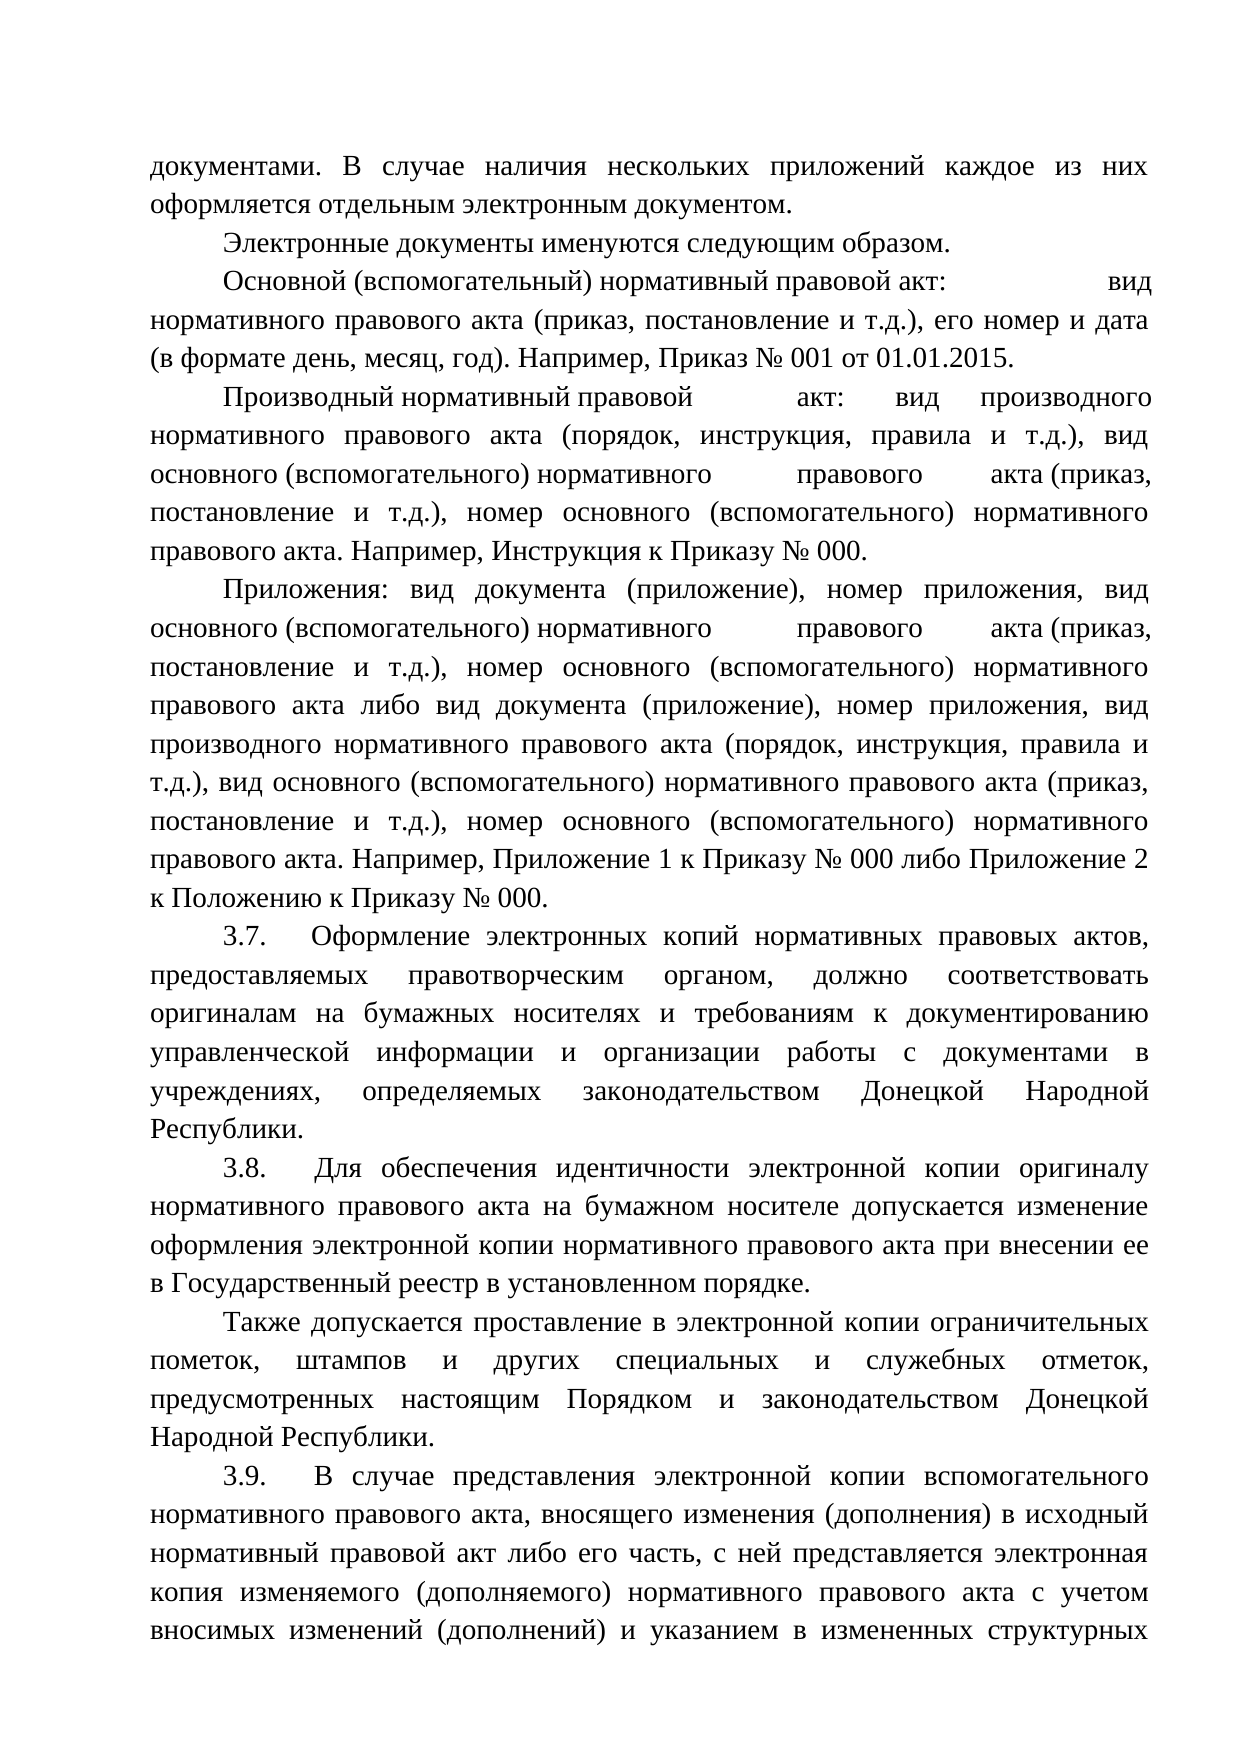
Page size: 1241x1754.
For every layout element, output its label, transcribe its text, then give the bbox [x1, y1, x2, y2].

text Приложения: вид документа (приложение), номер приложения, вид основного (вспомогательного) нормативного правового акта (приказ, [150, 572, 1149, 644]
list Оформление электронных копий нормативных правовых актов, предоставляемых правотворческим органом, должно соответствовать оригиналам на бумажных носителях и требованиям к документированию управленческой информации и организации работы с документами в учреждениях, определяемых законодательством Донецкой Народной Республики. [150, 918, 1149, 1145]
text нормативного правового акта (порядок, инструкция, правила и т.д.), вид основного (вспомогательного) нормативного правового акта (приказ, [150, 417, 1149, 489]
text нормативного правового акта (приказ, постановление и т.д.), его номер и дата (в формате день, месяц, год). Например, Приказ № 001 от 01.01.2015. [150, 302, 1149, 374]
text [150, 148, 1149, 220]
text Основной (вспомогательный) нормативный правовой акт: вид [150, 263, 1152, 297]
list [150, 1458, 1149, 1646]
text постановление и т.д.), номер основного (вспомогательного) нормативного правового акта. Например, Инструкция к Приказу № 000. [150, 494, 1149, 567]
text Также допускается проставление в электронной копии ограничительных пометок, штампов и других специальных и служебных отметок, предусмотренных настоящим Порядком и законодательством Донецкой Народной Республики. [150, 1304, 1149, 1453]
text Производный нормативный правовой акт: вид производного [150, 379, 1152, 412]
text постановление и т.д.), номер основного (вспомогательного) нормативного правового акта либо вид документа (приложение), номер приложения, вид производного нормативного правового акта (порядок, инструкция, правила и т.д.), вид основного (вспомогательного) нормативного правового акта (приказ, постановление и т.д.), номер основного (вспомогательного) нормативного правового акта. Например, Приложение 1 к Приказу № 000 либо Приложение 2 к Положению к Приказу № 000. [150, 649, 1149, 913]
list Для обеспечения идентичности электронной копии оригиналу нормативного правового акта на бумажном носителе допускается изменение оформления электронной копии нормативного правового акта при внесении ее в Государственный реестр в установленном порядке. [150, 1150, 1149, 1299]
text Электронные документы именуются следующим образом. [150, 225, 1152, 258]
